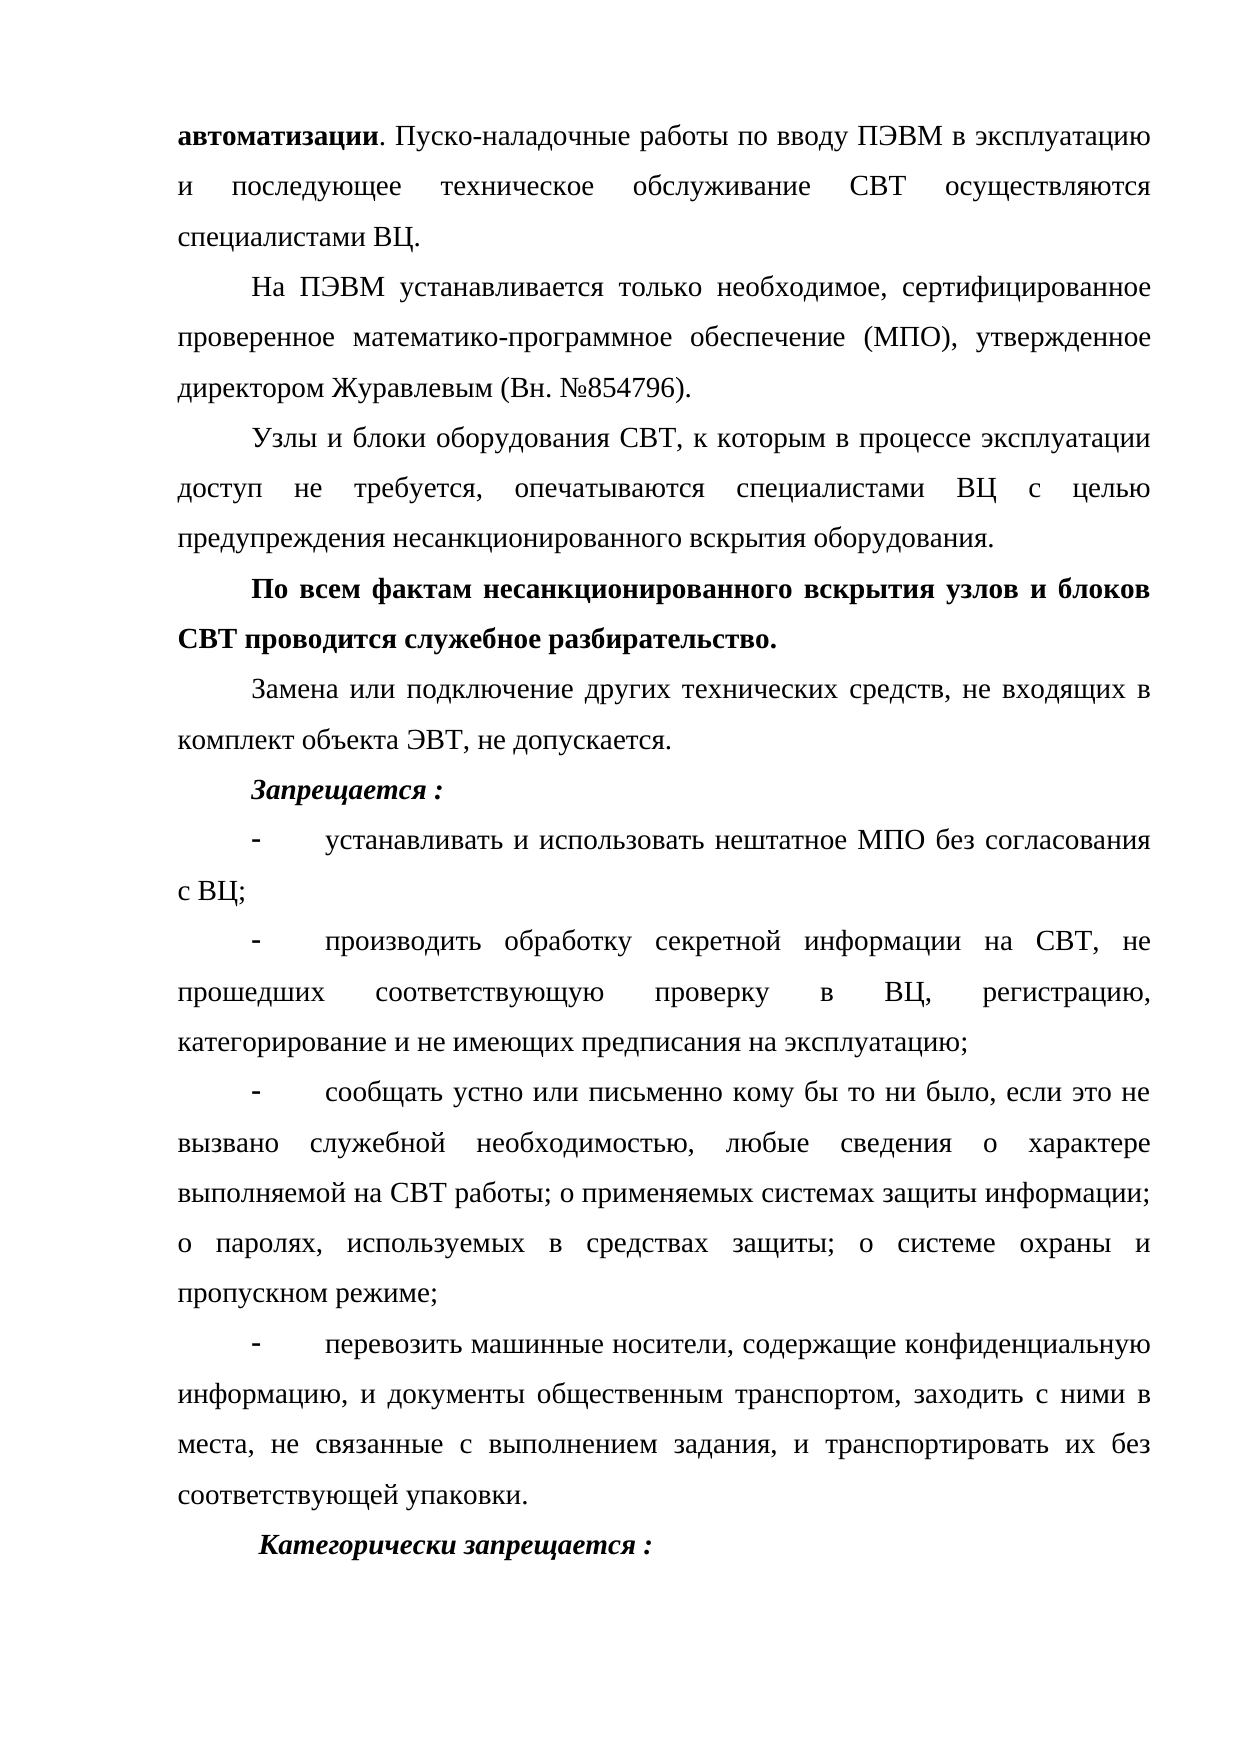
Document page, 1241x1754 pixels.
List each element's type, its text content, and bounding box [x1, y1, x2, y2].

list перевозить машинные носители, содержащие конфиденциальную информацию, и документы общественным транспортом, заходить с ними в места, не связанные с выполнением задания, и транспортировать их без соответствующей упаковки. [177, 1326, 1152, 1511]
text Замена или подключение других технических средств, не входящих в комплект объекта ЭВТ, не допускается. [177, 672, 1152, 755]
text Категорически запрещается : [177, 1527, 1152, 1561]
list устанавливать и использовать нештатное МПО без согласования с ВЦ; [177, 822, 1152, 906]
text По всем фактам несанкционированного вскрытия узлов и блоков СВТ проводится служебное разбирательство. [177, 571, 1152, 655]
text На ПЭВМ устанавливается только необходимое, сертифицированное проверенное математико-программное обеспечение (МПО), утвержденное директором Журавлевым (Вн. №854796). [177, 269, 1152, 403]
list сообщать устно или письменно кому бы то ни было, если это не вызвано служебной необходимостью, любые сведения о характере выполняемой на СВТ работы; о применяемых системах защиты информации; о паролях, используемых в средствах защиты; о системе охраны и пропускном режиме; [177, 1074, 1152, 1309]
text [177, 118, 1152, 252]
text Узлы и блоки оборудования СВТ, к которым в процессе эксплуатации доступ не требуется, опечатываются специалистами ВЦ с целью предупреждения несанкционированного вскрытия оборудования. [177, 420, 1152, 554]
list производить обработку секретной информации на СВТ, не прошедших соответствующую проверку в ВЦ, регистрацию, категорирование и не имеющих предписания на эксплуатацию; [177, 923, 1152, 1057]
text Запрещается : [177, 772, 1152, 806]
